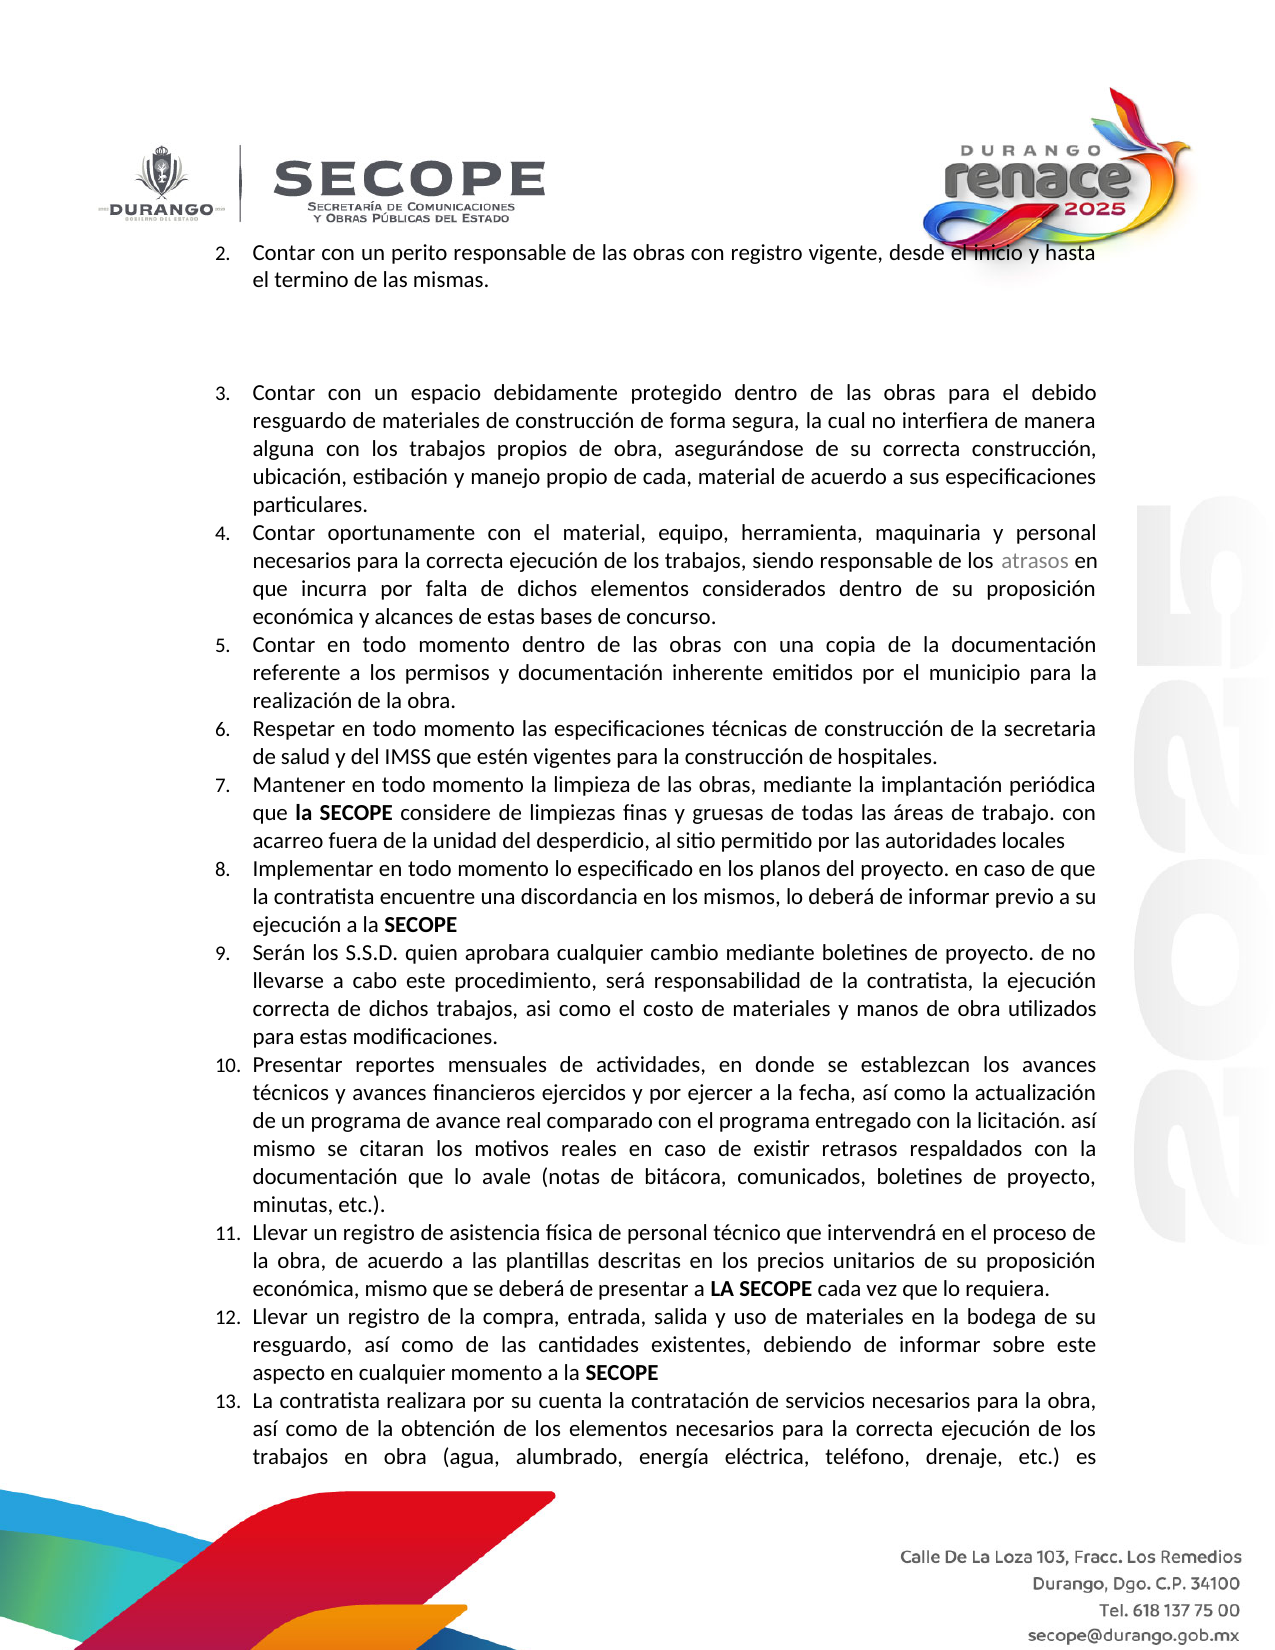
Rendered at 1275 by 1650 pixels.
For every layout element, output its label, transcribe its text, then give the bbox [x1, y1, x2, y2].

list Mantener en todo momento la limpieza de las obras, mediante la implantación periódica que la SECOPE considere de limpiezas finas y gruesas de todas las áreas de trabajo. con acarreo fuera de la unidad del desperdicio, al sitio permitido por las autoridades locales [215, 770, 1098, 854]
list Contar en todo momento dentro de las obras con una copia de la documentación referente a los permisos y documentación inherente emitidos por el municipio para la realización de la obra. [215, 630, 1098, 714]
list Llevar un registro de la compra, entrada, salida y uso de materiales en la bodega de su resguardo, así como de las cantidades existentes, debiendo de informar sobre este aspecto en cualquier momento a [215, 1302, 1098, 1386]
list Presentar reportes mensuales de actividades, en donde se establezcan los avances técnicos y avances financieros ejercidos y por ejercer a la fecha, así como la actualización de un programa de avance real comparado con el programa entregado con la licitación. así mismo se citaran los motivos reales en caso de existir retrasos respaldados con la documentación que lo avale (notas de bitácora, comunicados, boletines de proyecto, minutas, etc.). [215, 1050, 1098, 1218]
picture [0, 39, 1275, 1650]
list Implementar en todo momento lo especificado en los planos del proyecto. en caso de que la contratista encuentre una discordancia en los mismos, lo deberá de informar previo a su ejecución a [215, 854, 1098, 938]
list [215, 1386, 1098, 1471]
list Contar con un espacio debidamente protegido dentro de las obras para el debido resguardo de materiales de construcción de forma segura, la cual no interfiera de manera alguna con los trabajos propios de obra, asegurándose de su correcta construcción, ubicación, estibación y manejo propio de cada, material de acuerdo a sus especificaciones particulares. [215, 378, 1098, 518]
list Contar con un perito responsable de las obras con registro vigente, desde el inicio y hasta el termino de las mismas. [215, 238, 1098, 294]
list Serán los S.S.D. quien aprobara cualquier cambio mediante boletines de proyecto. de no llevarse a cabo este procedimiento, será responsabilidad de la contratista, la ejecución correcta de dichos trabajos, asi como el costo de materiales y manos de obra utilizados para estas modificaciones. [215, 938, 1098, 1050]
list Llevar un registro de asistencia física de personal técnico que intervendrá en el proceso de la obra, de acuerdo a las plantillas descritas en los precios unitarios de su proposición económica, mismo que se deberá de presentar a LA SECOPE cada vez que lo requiera. [215, 1218, 1098, 1302]
list Contar oportunamente con el material, equipo, herramienta, maquinaria y personal necesarios para la correcta ejecución de los trabajos, siendo responsable de los atrasos en que incurra por falta de dichos elementos considerados dentro de su proposición económica y alcances de estas bases de concurso. [215, 518, 1098, 630]
list Respetar en todo momento las especificaciones técnicas de construcción de la secretaria de salud y del IMSS que estén vigentes para la construcción de hospitales. [215, 714, 1098, 770]
